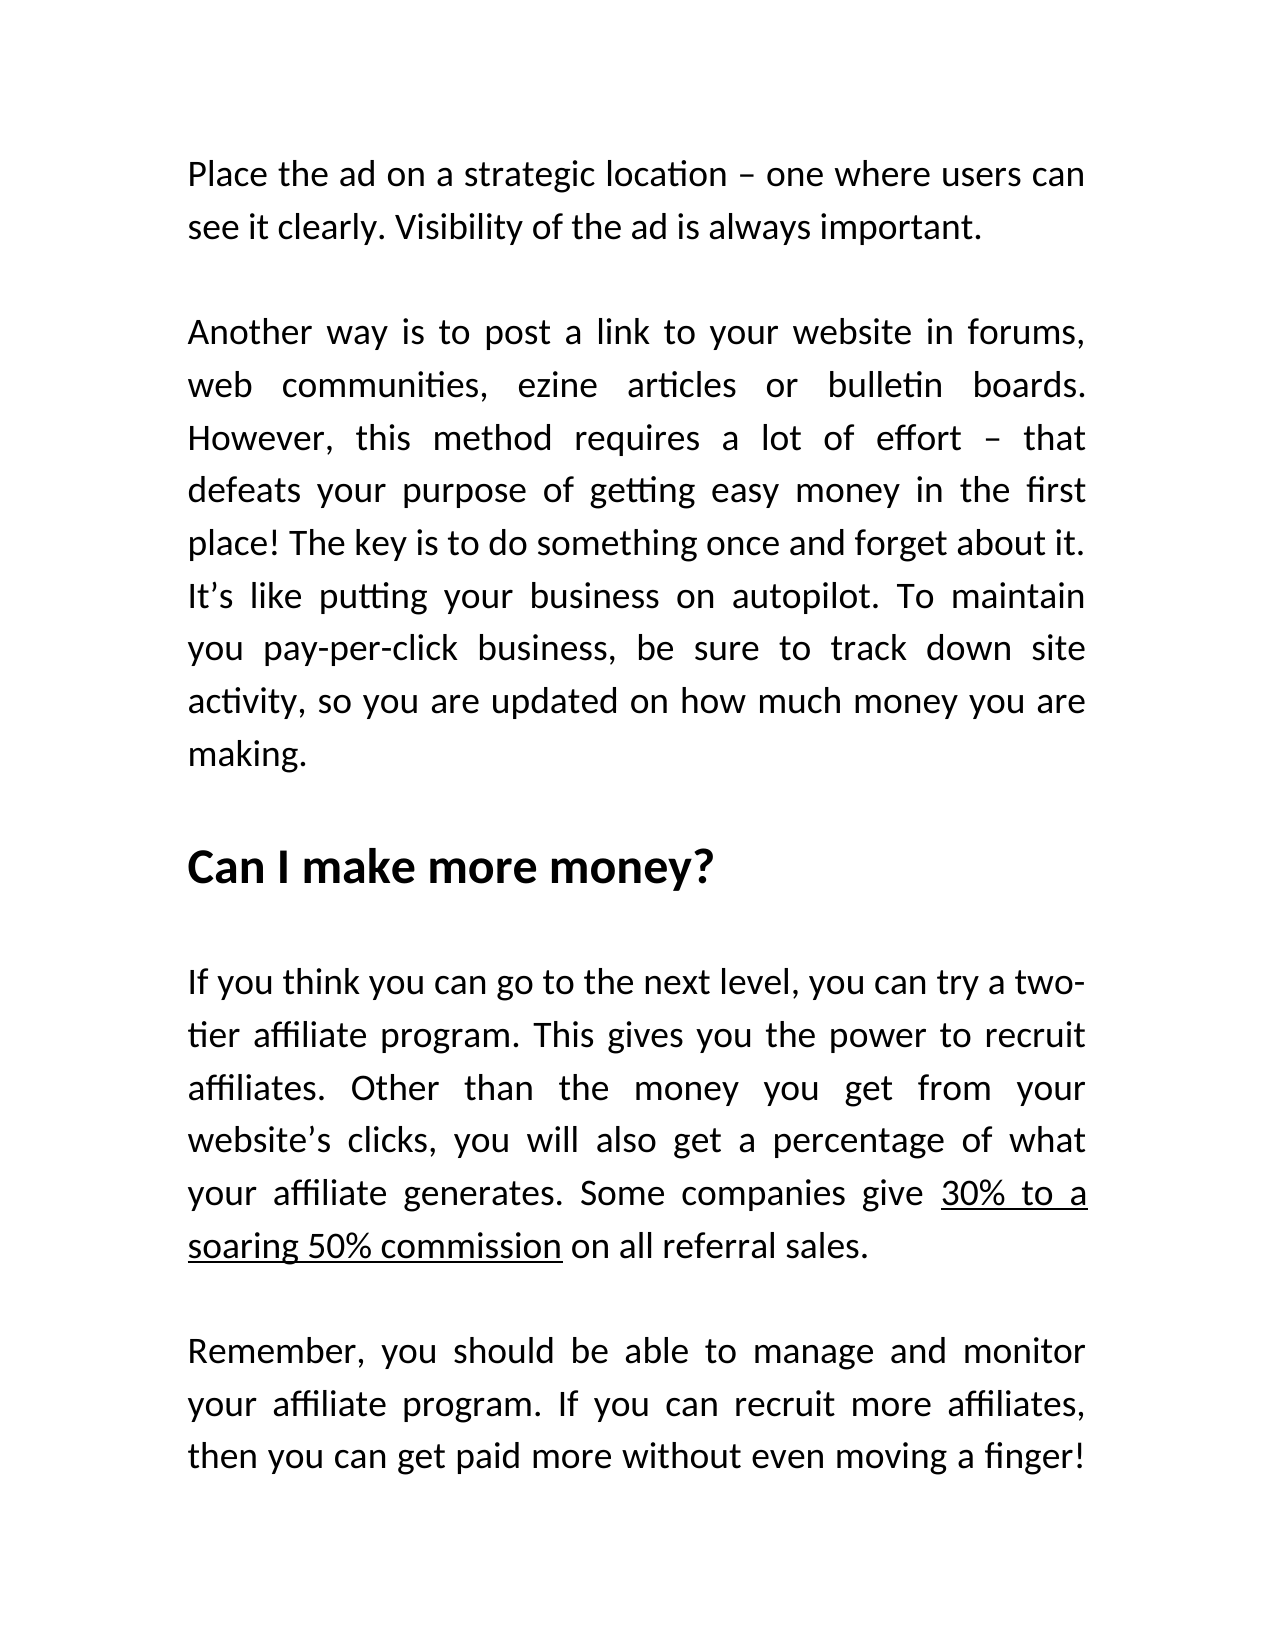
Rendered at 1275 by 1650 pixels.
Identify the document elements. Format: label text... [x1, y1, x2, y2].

text If you think you can go to the next level, you can try a two-tier affiliate program. This gives you the power to recruit affiliates. Other than the money you get from your website’s clicks, you will also get a percentage of what your affiliate generates. Some companies give 30% to a soaring 50% commission on all referral sales. [187, 958, 1087, 1267]
text Place the ad on a strategic location – one where users can see it clearly. Visibility of the ad is always important. [187, 150, 1087, 248]
subtitle Can I make more money? [187, 835, 1087, 896]
text Another way is to post a link to your website in forums, web communities, ezine articles or bulletin boards. However, this method requires a lot of effort – that defeats your purpose of getting easy money in the first place! The key is to do something once and forget about it. It’s like putting your business on autopilot. To maintain you pay-per-click business, be sure to track down site activity, so you are updated on how much money you are making. [187, 308, 1087, 776]
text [187, 1327, 1087, 1478]
